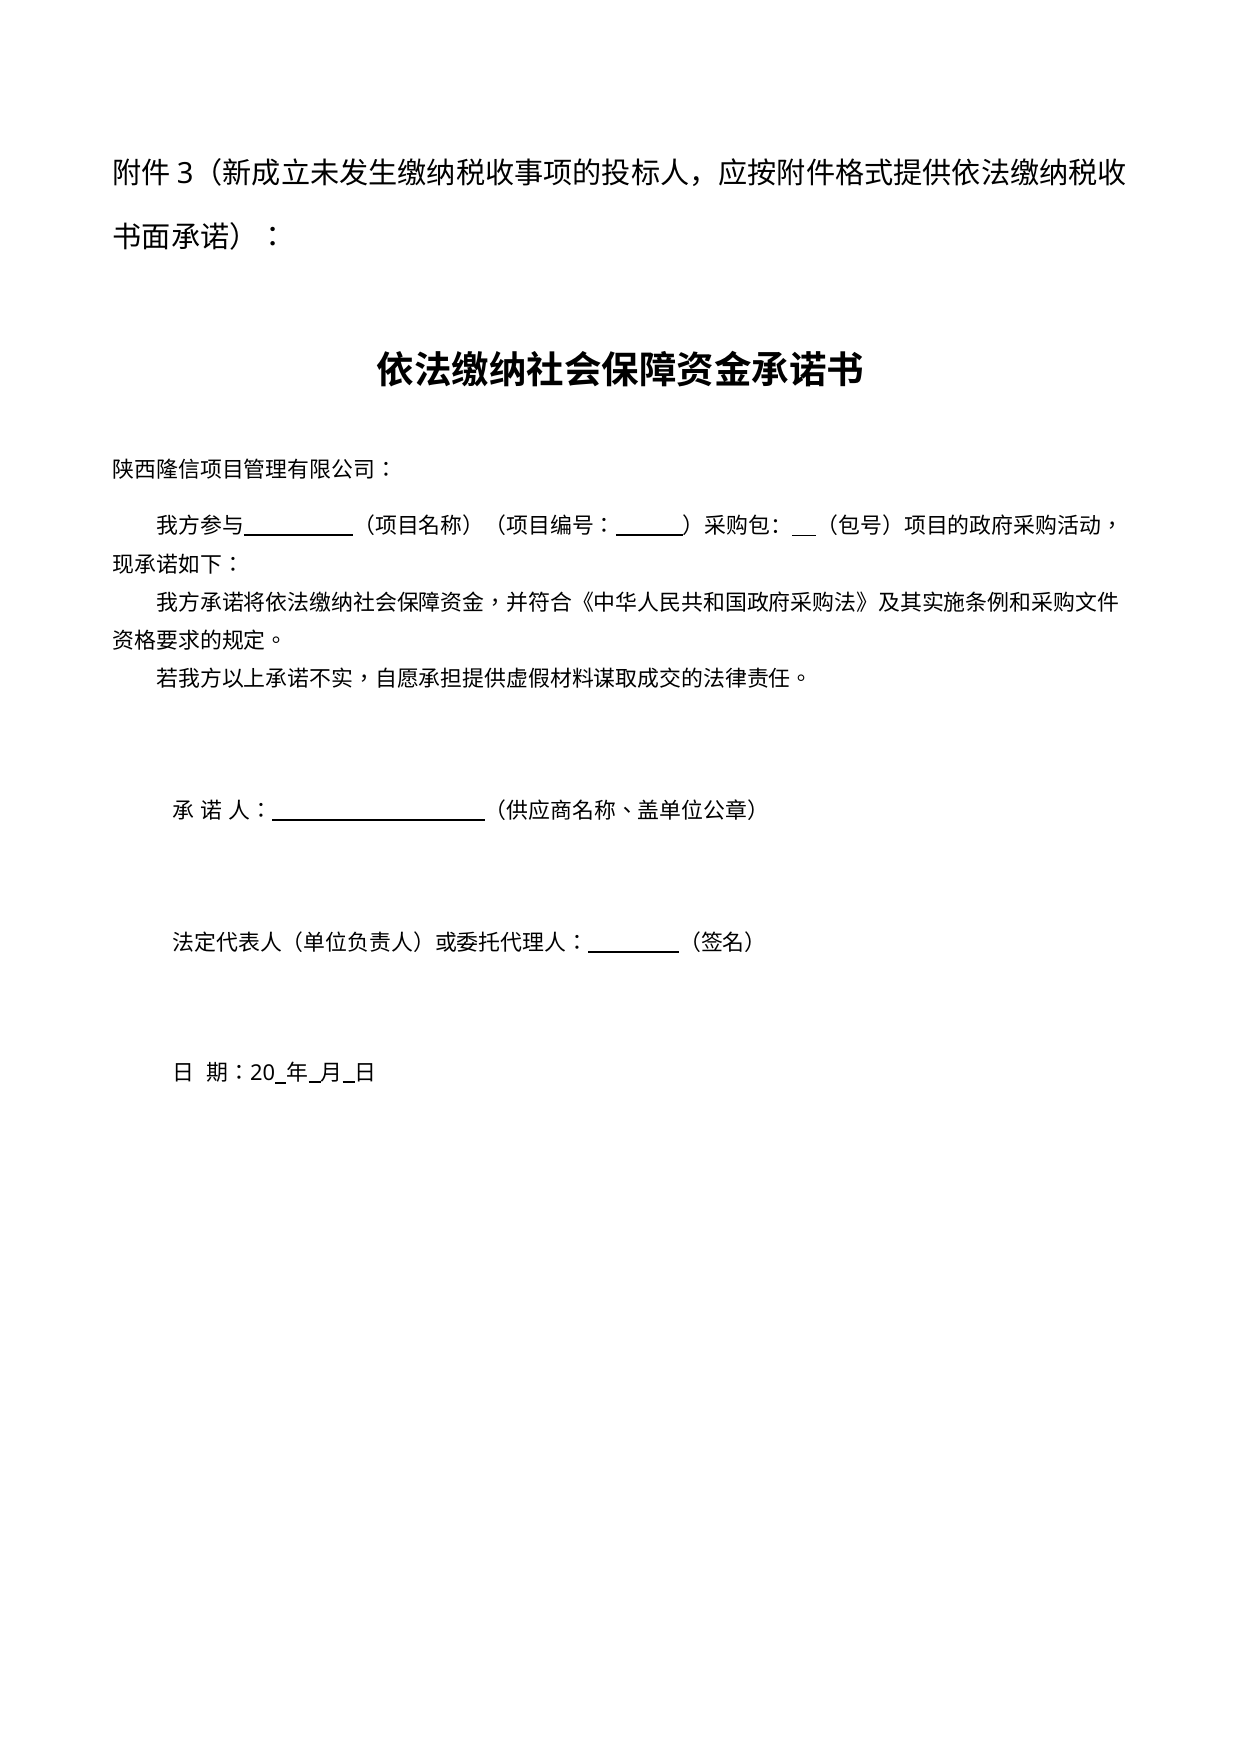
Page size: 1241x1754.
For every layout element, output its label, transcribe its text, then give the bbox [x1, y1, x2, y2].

text 法定代表人（单位负责人）或委托代理人： （签名） [112, 929, 1128, 955]
text 依法缴纳社会保障资金承诺书 [112, 337, 1128, 395]
text 若我方以上承诺不实，自愿承担提供虚假材料谋取成交的法律责任。 [112, 665, 1128, 691]
text 附件3（新成立未发生缴纳税收事项的投标人，应按附件格式提供依法缴纳税收书面承诺）： [112, 150, 1128, 256]
text 我方参与 （项目名称）（项目编号： ）采购包： （包号）项目的政府采购活动，现承诺如下： [112, 508, 1128, 577]
text 承 诺 人： （供应商名称、盖单位公章） [112, 793, 1128, 824]
text 陕西隆信项目管理有限公司： [112, 457, 1128, 483]
text 我方承诺将依法缴纳社会保障资金，并符合《中华人民共和国政府采购法》及其实施条例和采购文件资格要求的规定。 [112, 590, 1128, 653]
text 日 期：20 年 月 日 [112, 1057, 1128, 1086]
